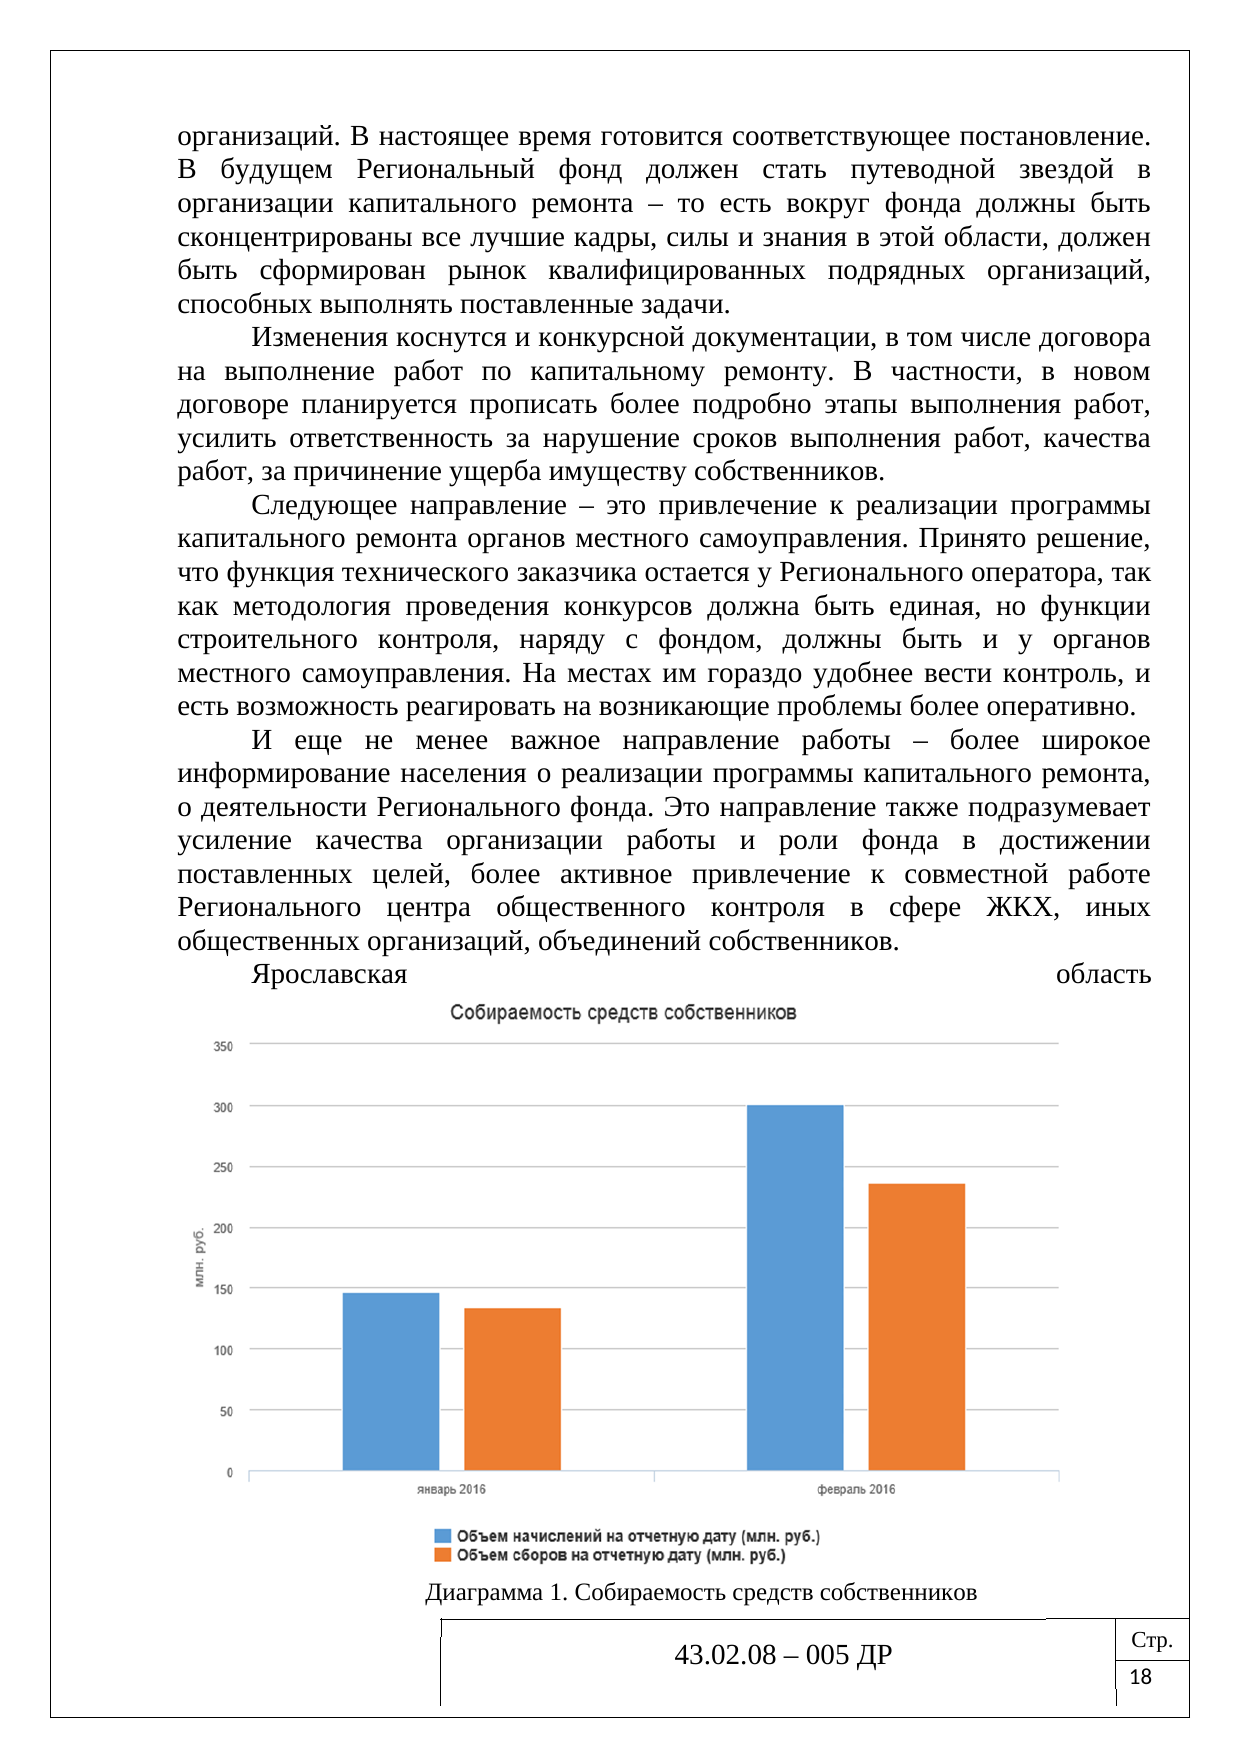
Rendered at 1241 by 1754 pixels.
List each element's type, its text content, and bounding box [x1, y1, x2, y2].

picture [177, 990, 1069, 1577]
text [177, 118, 1152, 319]
text Следующее направление – это привлечение к реализации программы капитального ремонта органов местного самоуправления. Принято решение, что функция технического заказчика остается у Регионального оператора, так как методология проведения конкурсов должна быть единая, но функции строительного контроля, наряду с фондом, должны быть и у органов местного самоуправления. На местах им гораздо удобнее вести контроль, и есть возможность реагировать на возникающие проблемы более оперативно. [177, 487, 1152, 722]
text И еще не менее важное направление работы – более широкое информирование населения о реализации программы капитального ремонта, о деятельности Регионального фонда. Это направление также подразумевает усиление качества организации работы и роли фонда в достижении поставленных целей, более активное привлечение к совместной работе Регионального центра общественного контроля в сфере ЖКХ, иных общественных организаций, объединений собственников. [177, 722, 1152, 957]
text Изменения коснутся и конкурсной документации, в том числе договора на выполнение работ по капитальному ремонту. В частности, в новом договоре планируется прописать более подробно этапы выполнения работ, усилить ответственность за нарушение сроков выполнения работ, качества работ, за причинение ущерба имуществу собственников. [177, 319, 1152, 487]
text Диаграмма 1. Собираемость средств собственников [177, 1577, 1152, 1605]
